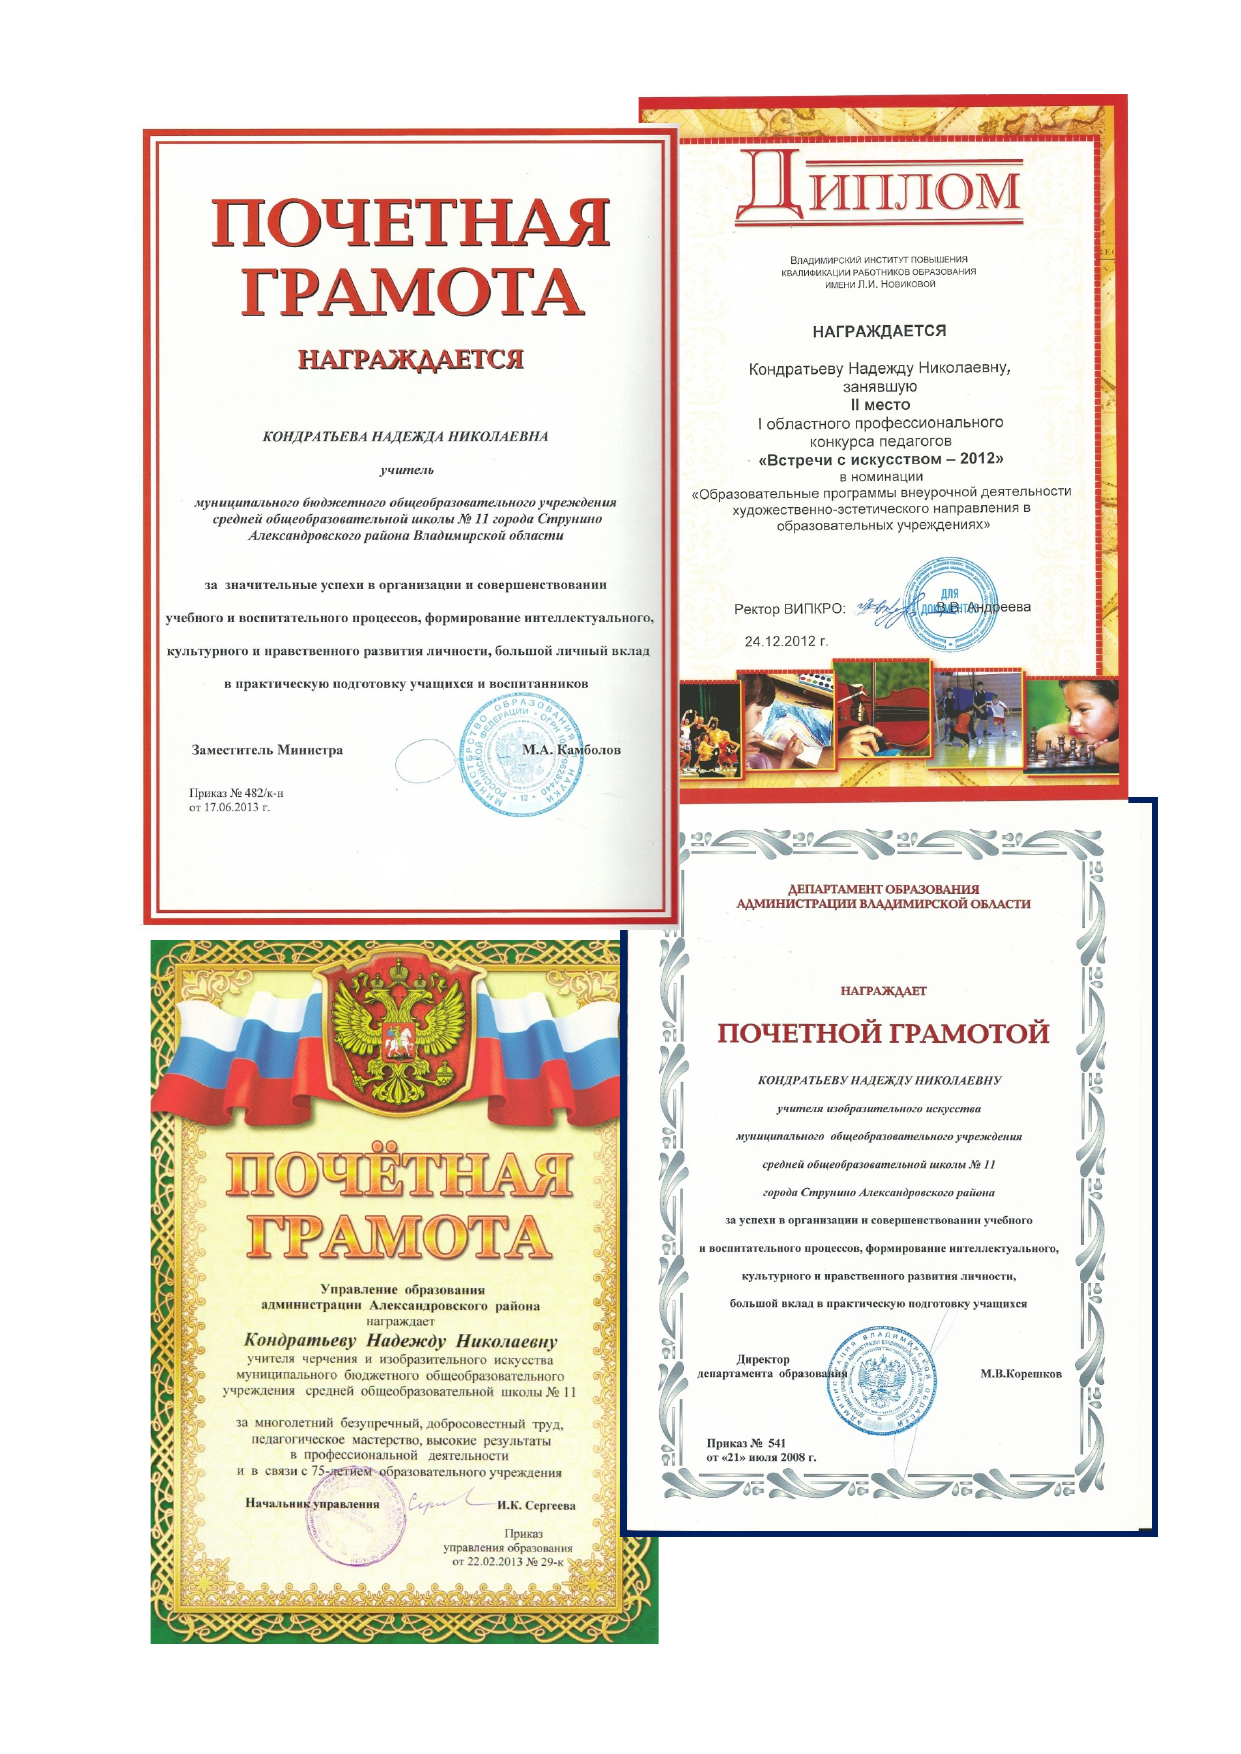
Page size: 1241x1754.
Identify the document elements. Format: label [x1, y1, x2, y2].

picture [150, 940, 659, 1644]
picture [134, 94, 1152, 1531]
